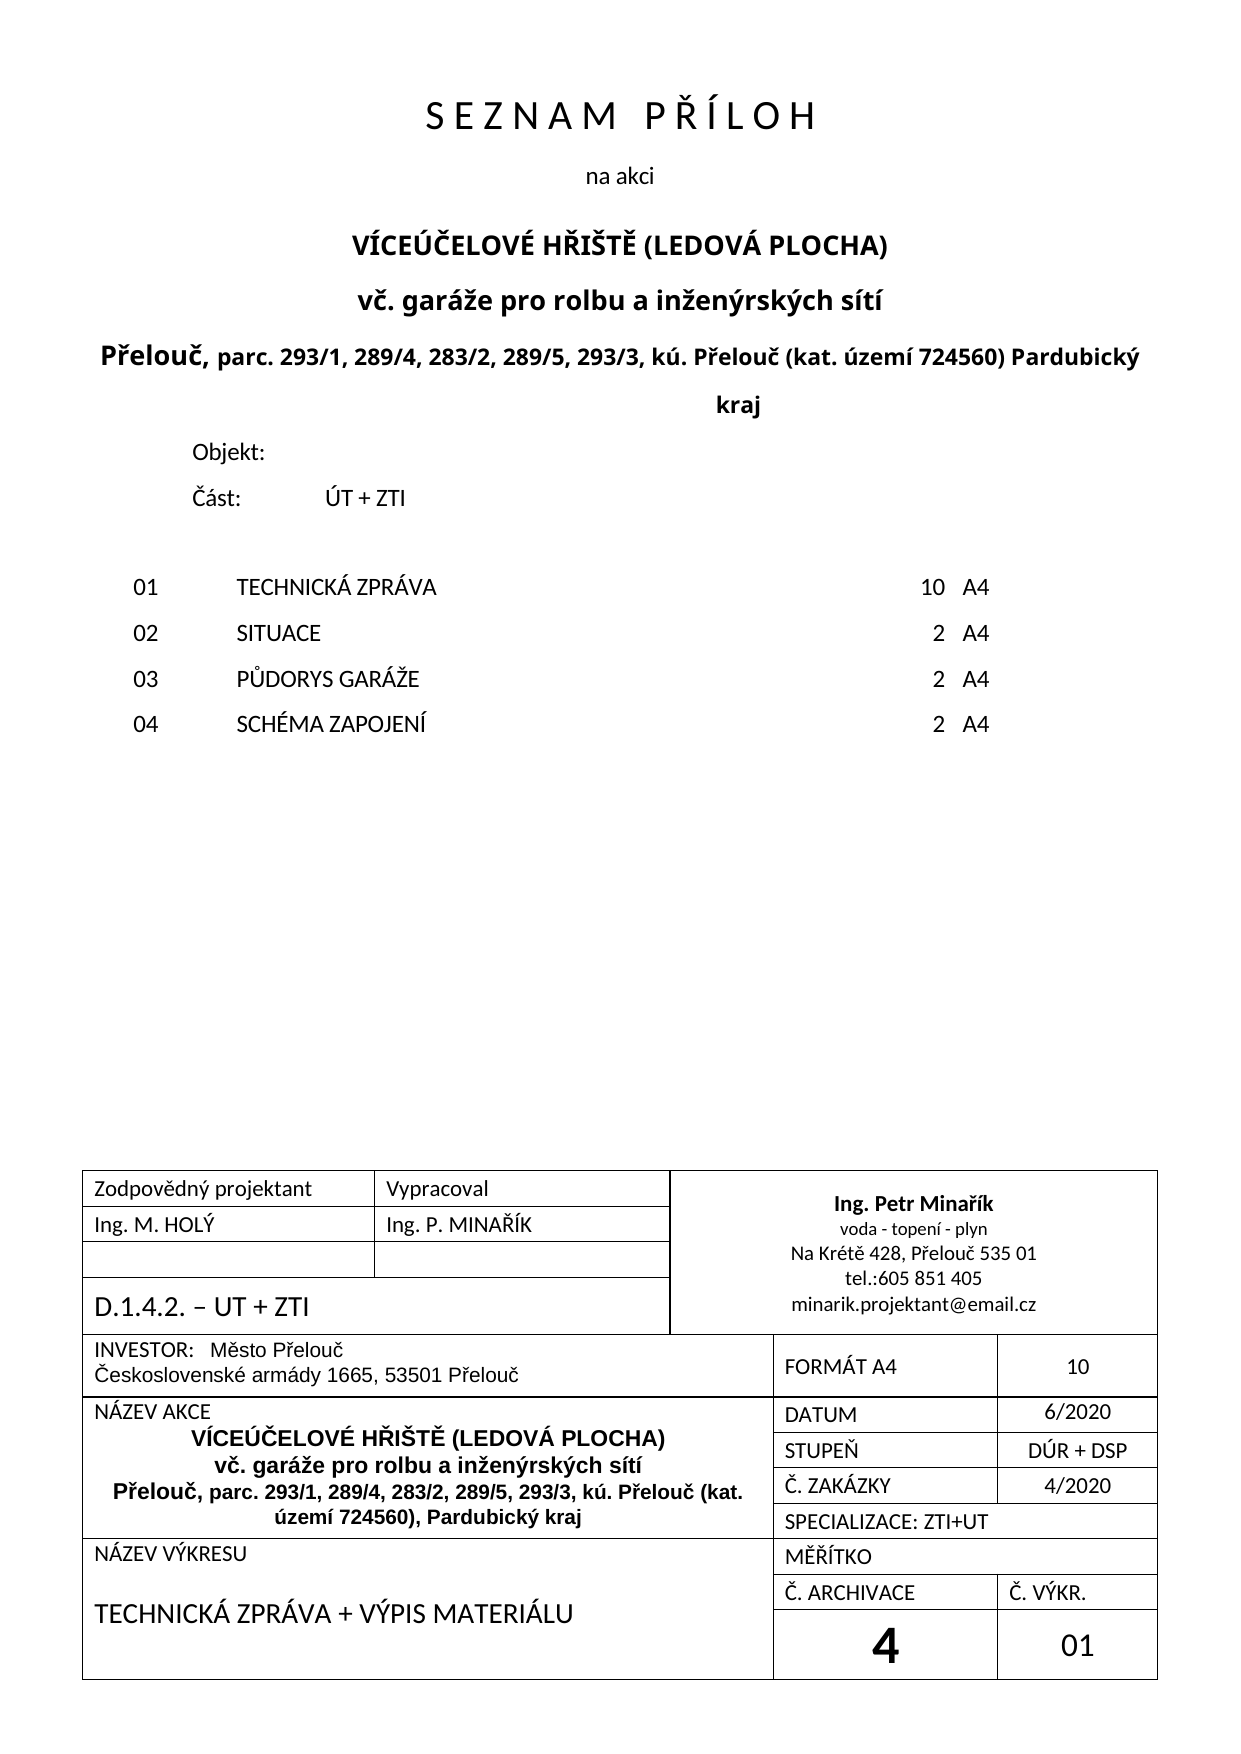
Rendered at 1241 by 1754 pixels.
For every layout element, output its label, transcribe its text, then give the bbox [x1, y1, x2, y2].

table_cell 10 [998, 1335, 1157, 1396]
table_cell DATUM [774, 1398, 997, 1432]
text vč. garáže pro rolbu a inženýrských sítí [89, 281, 1152, 318]
table_header Ing. Petr Minařík voda - topení - plyn Na Krétě 428, Přelouč 535 01 tel.:605 851 405 minarik.projektant@email.cz [671, 1171, 1157, 1334]
text S E Z N A M P Ř Í L O H [89, 89, 1152, 139]
table_cell 6/2020 [998, 1398, 1157, 1432]
table_cell STUPEŇ [774, 1433, 997, 1467]
text Část: ÚT + ZTI [89, 482, 1152, 512]
text 01 TECHNICKÁ ZPRÁVA 10 A4 [89, 571, 1152, 602]
table_cell Č. VÝKR. [998, 1575, 1157, 1609]
table_cell INVESTOR: Město Přelouč Československé armády 1665, 53501 Přelouč [83, 1335, 773, 1396]
text 03 PŮDORYS GARÁŽE 2 A4 [89, 663, 1152, 693]
table_cell Ing. P. MINAŘÍK [375, 1207, 669, 1241]
text Přelouč, parc. 293/1, 289/4, 283/2, 289/5, 293/3, kú. Přelouč (kat. území 724560) Pardubický kraj [89, 337, 1152, 420]
table_cell D.1.4.2. – UT + ZTI [83, 1278, 669, 1334]
table_cell NÁZEV VÝKRESU TECHNICKÁ ZPRÁVA + VÝPIS MATERIÁLU [83, 1539, 773, 1679]
table_cell 01 [998, 1610, 1157, 1679]
table_header Zodpovědný projektant [83, 1171, 374, 1206]
table_cell Č. ARCHIVACE [774, 1575, 997, 1609]
table_cell SPECIALIZACE: ZTI+UT [774, 1504, 1157, 1538]
text 04 SCHÉMA ZAPOJENÍ 2 A4 [89, 708, 1152, 739]
text Objekt: [89, 436, 1152, 466]
table_cell Č. ZAKÁZKY [774, 1468, 997, 1503]
table_cell [375, 1242, 669, 1277]
table_cell MĚŘÍTKO [774, 1539, 1157, 1573]
table_header Vypracoval [375, 1171, 669, 1206]
table_cell Ing. M. HOLÝ [83, 1207, 374, 1241]
table_cell DÚR + DSP [998, 1433, 1157, 1467]
table_cell 4/2020 [998, 1468, 1157, 1503]
text 02 SITUACE 2 A4 [89, 617, 1152, 648]
text na akci [89, 160, 1152, 190]
table_cell NÁZEV AKCE VÍCEÚČELOVÉ HŘIŠTĚ (LEDOVÁ PLOCHA) vč. garáže pro rolbu a inženýrských sítí Přelouč, parc. 293/1, 289/4, 283/2, 289/5, 293/3, kú. Přelouč (kat. území 724560), Pardubický kraj [83, 1398, 773, 1538]
table_cell [83, 1242, 374, 1277]
text VÍCEÚČELOVÉ HŘIŠTĚ (LEDOVÁ PLOCHA) [89, 226, 1152, 263]
table_cell FORMÁT A4 [774, 1335, 997, 1396]
table_cell 4 [774, 1610, 997, 1679]
